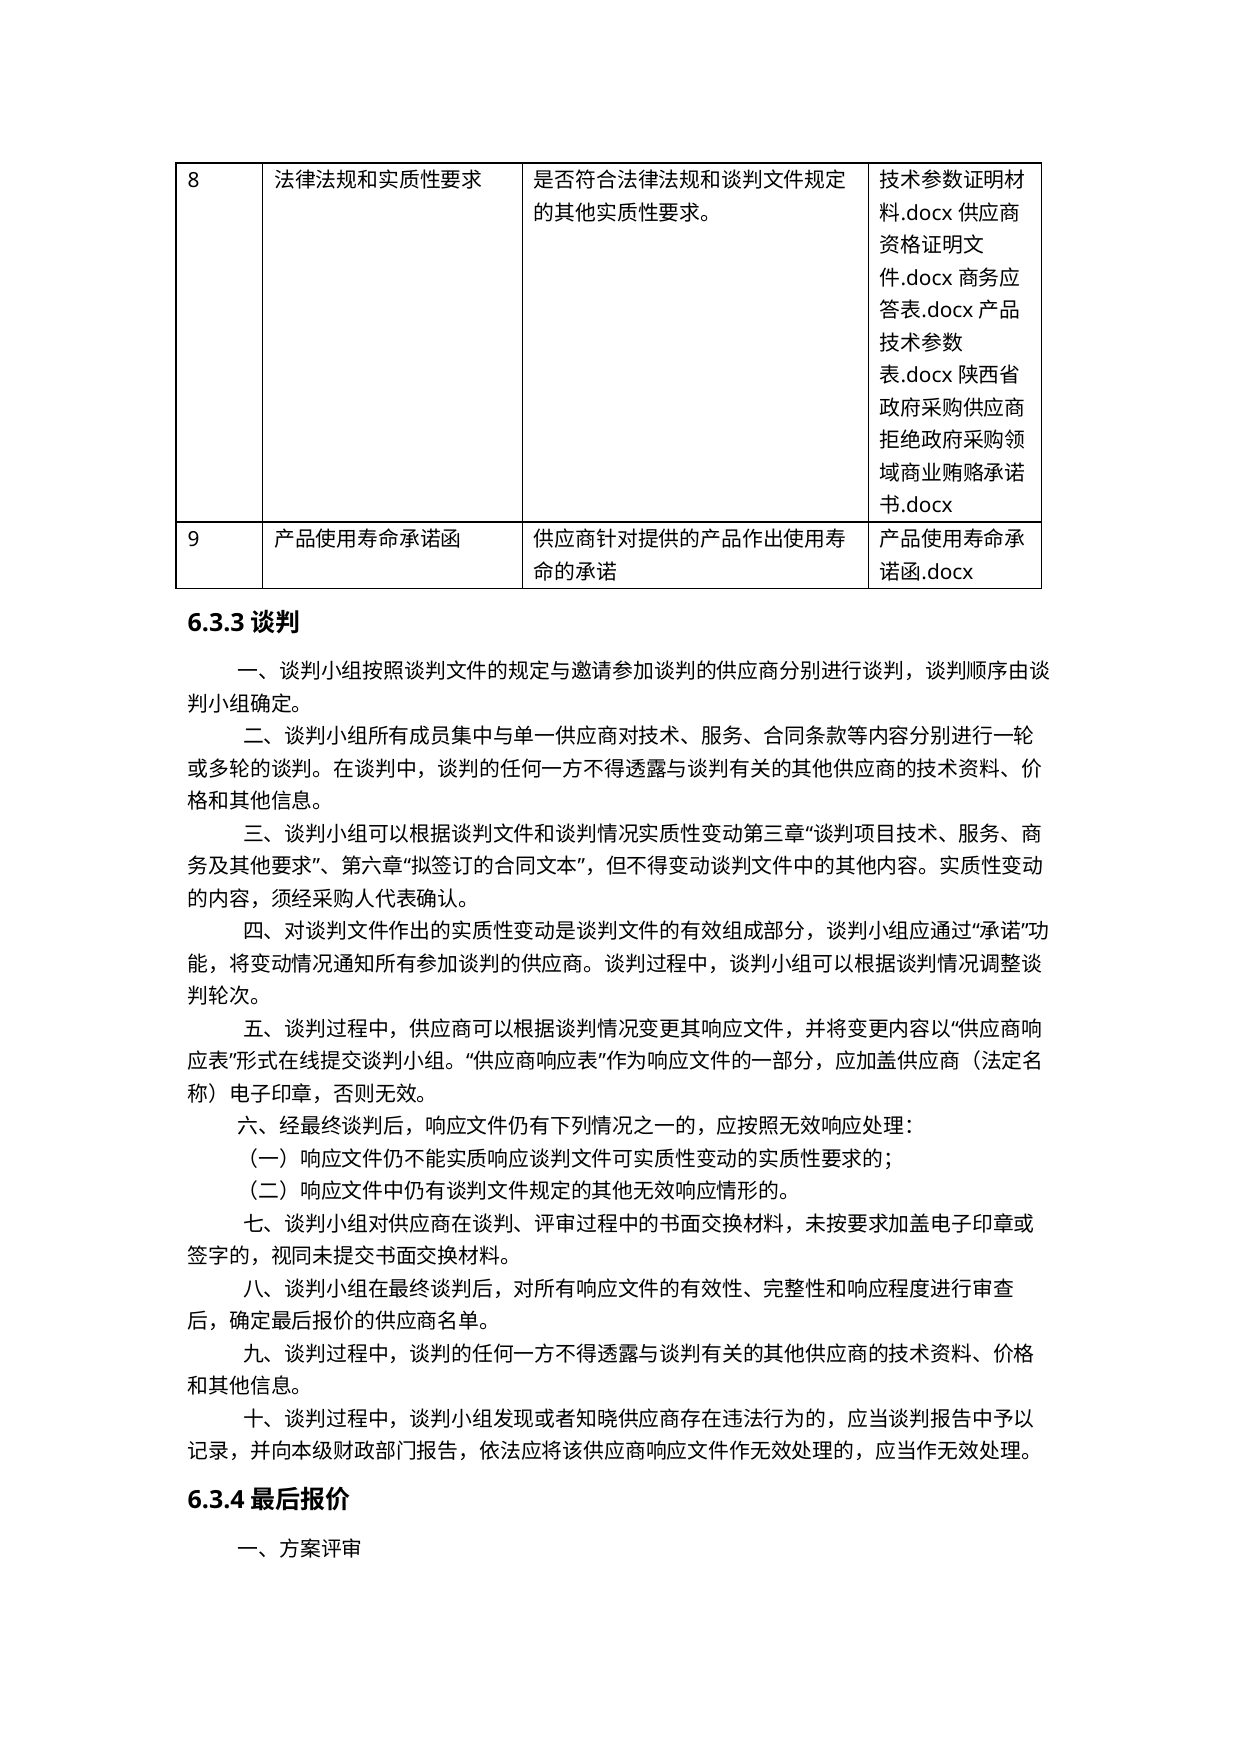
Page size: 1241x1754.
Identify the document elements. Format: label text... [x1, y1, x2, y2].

table_cell 法律法规和实质性要求 [263, 164, 522, 521]
table_cell 供应商针对提供的产品作出使用寿命的承诺 [523, 523, 868, 588]
text （一）响应文件仍不能实质响应谈判文件可实质性变动的实质性要求的； [187, 1142, 1053, 1174]
text 五、谈判过程中，供应商可以根据谈判情况变更其响应文件，并将变更内容以“供应商响应表”形式在线提交谈判小组。“供应商响应表”作为响应文件的一部分，应加盖供应商（法定名称）电子印章，否则无效。 [187, 1012, 1053, 1109]
text 一、谈判小组按照谈判文件的规定与邀请参加谈判的供应商分别进行谈判，谈判顺序由谈判小组确定。 [187, 654, 1053, 719]
text 二、谈判小组所有成员集中与单一供应商对技术、服务、合同条款等内容分别进行一轮或多轮的谈判。在谈判中，谈判的任何一方不得透露与谈判有关的其他供应商的技术资料、价格和其他信息。 [187, 719, 1053, 817]
text 八、谈判小组在最终谈判后，对所有响应文件的有效性、完整性和响应程度进行审查后，确定最后报价的供应商名单。 [187, 1272, 1053, 1337]
table_cell 9 [177, 523, 262, 588]
text 6.3.4最后报价 [187, 1467, 1053, 1532]
text 九、谈判过程中，谈判的任何一方不得透露与谈判有关的其他供应商的技术资料、价格和其他信息。 [187, 1337, 1053, 1402]
text 十、谈判过程中，谈判小组发现或者知晓供应商存在违法行为的，应当谈判报告中予以记录，并向本级财政部门报告，依法应将该供应商响应文件作无效处理的，应当作无效处理。 [187, 1402, 1053, 1467]
table_cell 8 [177, 164, 262, 521]
text 一、方案评审 [187, 1532, 1053, 1564]
text （二）响应文件中仍有谈判文件规定的其他无效响应情形的。 [187, 1174, 1053, 1207]
text 四、对谈判文件作出的实质性变动是谈判文件的有效组成部分，谈判小组应通过“承诺”功能，将变动情况通知所有参加谈判的供应商。谈判过程中，谈判小组可以根据谈判情况调整谈判轮次。 [187, 914, 1053, 1012]
table_cell 技术参数证明材料.docx 供应商资格证明文件.docx 商务应答表.docx 产品技术参数表.docx 陕西省政府采购供应商拒绝政府采购领域商业贿赂承诺书.docx [869, 164, 1041, 521]
text 三、谈判小组可以根据谈判文件和谈判情况实质性变动第三章“谈判项目技术、服务、商务及其他要求”、第六章“拟签订的合同文本”，但不得变动谈判文件中的其他内容。实质性变动的内容，须经采购人代表确认。 [187, 817, 1053, 914]
table_cell 是否符合法律法规和谈判文件规定的其他实质性要求。 [523, 164, 868, 521]
text 6.3.3谈判 [187, 589, 1053, 654]
table_cell 产品使用寿命承诺函 [263, 523, 522, 588]
text 七、谈判小组对供应商在谈判、评审过程中的书面交换材料，未按要求加盖电子印章或签字的，视同未提交书面交换材料。 [187, 1207, 1053, 1272]
table_cell 产品使用寿命承诺函.docx [869, 523, 1041, 588]
text 六、经最终谈判后，响应文件仍有下列情况之一的，应按照无效响应处理： [187, 1109, 1053, 1142]
